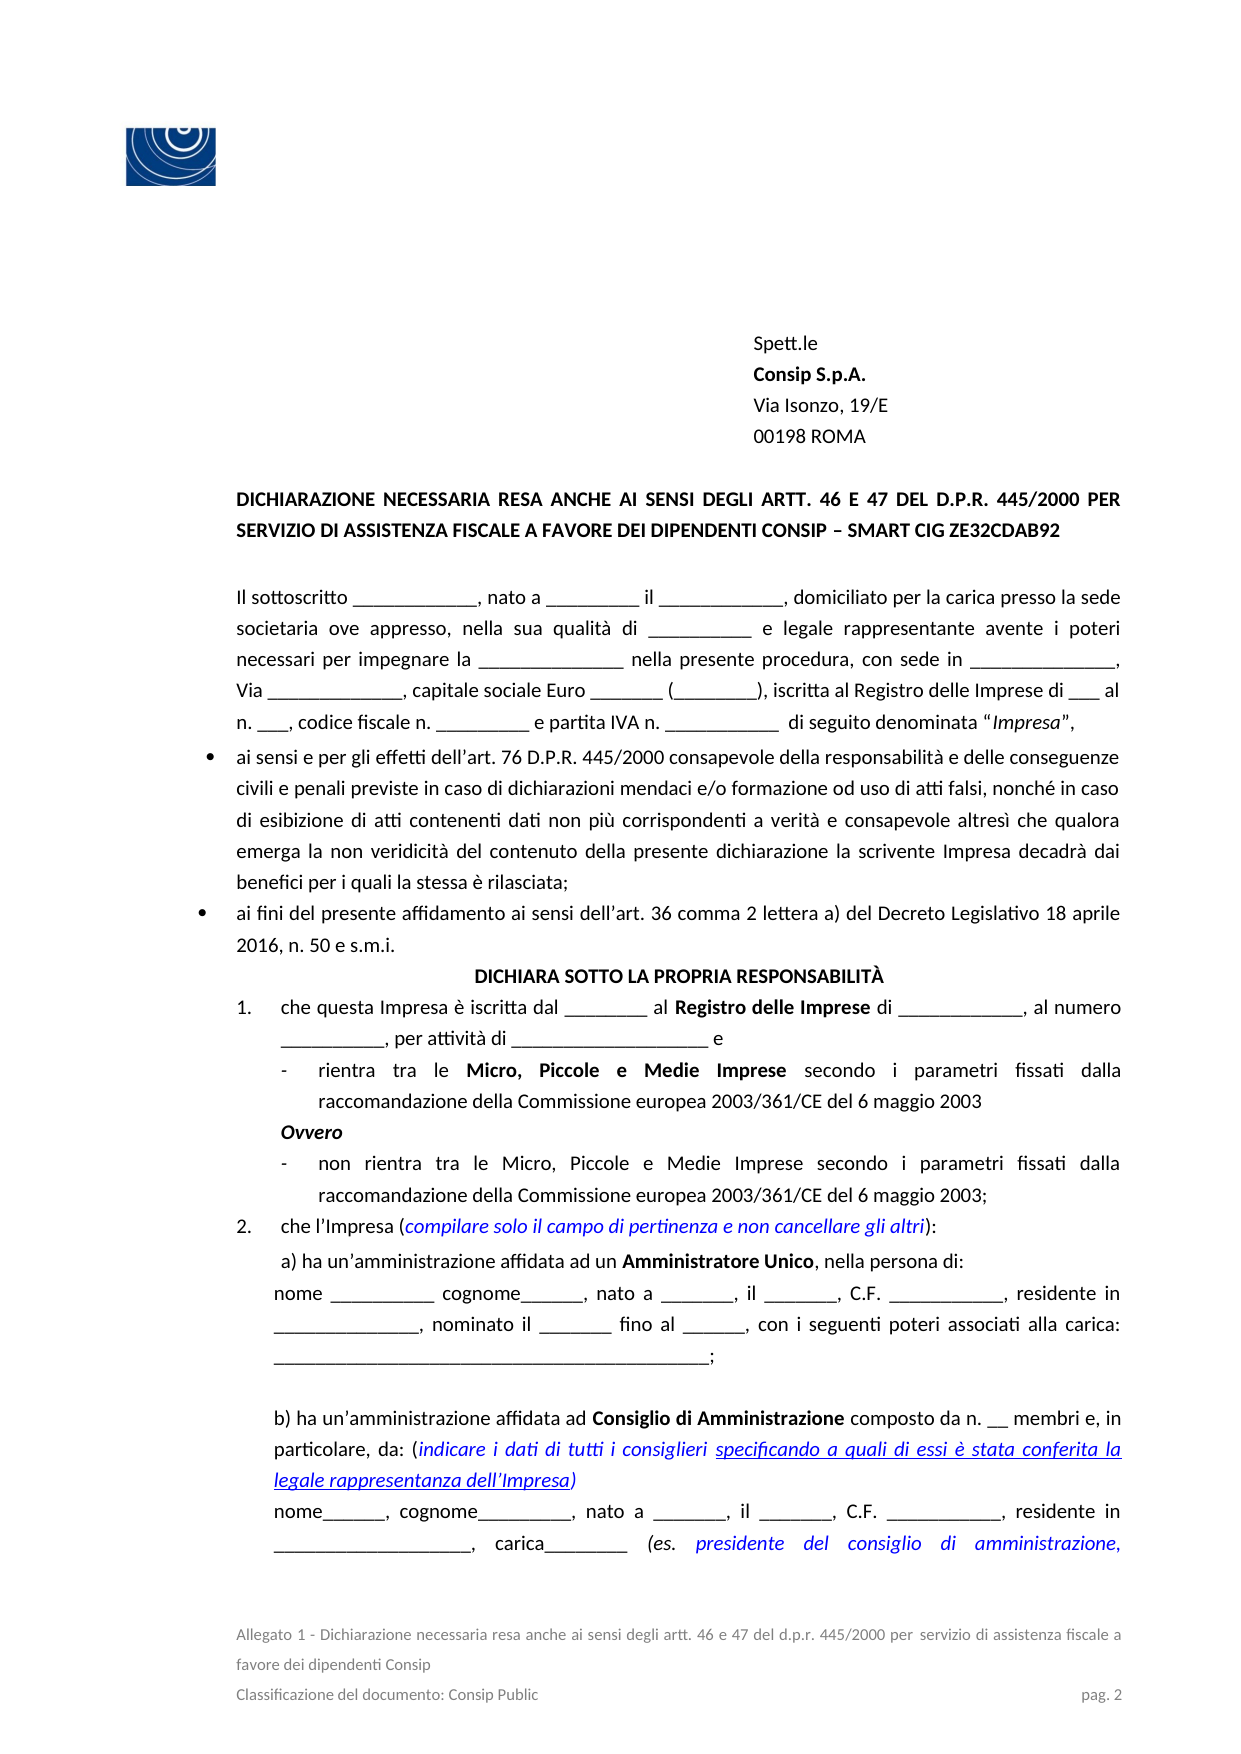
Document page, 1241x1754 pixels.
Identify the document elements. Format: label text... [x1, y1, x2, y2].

list rientra tra le Micro, Piccole e Medie Imprese secondo i parametri fissati dalla raccomandazione della Commissione europea 2003/361/CE del 6 maggio 2003 [281, 1052, 1122, 1114]
list ai fini del presente affidamento ai sensi dell’art. 36 comma 2 lettera a) del Decreto Legislativo 18 aprile 2016, n. 50 e s.m.i. [199, 896, 1122, 958]
list non rientra tra le Micro, Piccole e Medie Imprese secondo i parametri fissati dalla raccomandazione della Commissione europea 2003/361/CE del 6 maggio 2003; [281, 1146, 1122, 1208]
list ai sensi e per gli effetti dell’art. 76 D.P.R. 445/2000 consapevole della responsabilità e delle conseguenze civili e penali previste in caso di dichiarazioni mendaci e/o formazione od uso di atti falsi, nonché in caso di esibizione di atti contenenti dati non più corrispondenti a verità e consapevole altresì che qualora emerga la non veridicità del contenuto della presente dichiarazione decadrà dai benefici per i quali la stessa è rilasciata; [207, 739, 1122, 896]
text 00198 ROMA [679, 419, 1122, 450]
picture [0, 0, 216, 185]
text Spett.le [753, 325, 1122, 356]
list Ovvero [281, 1114, 1122, 1146]
list DICHIARA SOTTO [236, 958, 1122, 989]
list a) ha un’amministrazione affidata ad un Amministratore Unico, nella persona di: [281, 1244, 1122, 1275]
list che questa Impresa è iscritta dal ________ al Registro delle Imprese di ____________, al numero __________, per attività di ___________________ e [236, 989, 1122, 1052]
text Il sottoscritto ____________, nato a _________ il ____________, domiciliato per la carica presso la sede societaria ove appresso, nella sua qualità di __________ e legale rappresentante avente i poteri necessari per impegnare la ______________ nella presente procedura, con sede in ______________, Via _____________, capitale sociale Euro _______ (________), iscritta al Registro delle Imprese di ___ al n. ___, codice fiscale n. _________ e partita IVA n. ___________ di seguito denominata “Impresa”, [236, 579, 1122, 735]
text Via Isonzo, 19/E [753, 387, 1122, 419]
list b) ha un’amministrazione affidata ad Consiglio di Amministrazione composto da n. __ membri e, in particolare, da: (indicare i dati di tutti i consiglieri specificando a quali di essi è stata conferita la legale rappresentanza dell’Impresa) [274, 1400, 1122, 1494]
text Consip S.p.A. [753, 356, 1122, 387]
list nome __________ cognome______, nato a _______, il _______, C.F. ___________, residente in ______________, nominato il _______ fino al ______, con i seguenti poteri associati alla carica: __________________________________________; [274, 1275, 1122, 1369]
text DICHIARAZIONE NECESSARIA RESA ANCHE AI SENSI DEGLI ARTT. 46 E 47 DEL D.P.R. 445/2000 per Servizio di assistenza fiscale a favore dei dipendenti Consip – SMART CIG ZE32CDAB92 [236, 481, 1122, 544]
list che l’Impresa (compilare solo il campo di pertinenza e non cancellare gli altri): [236, 1208, 1122, 1239]
